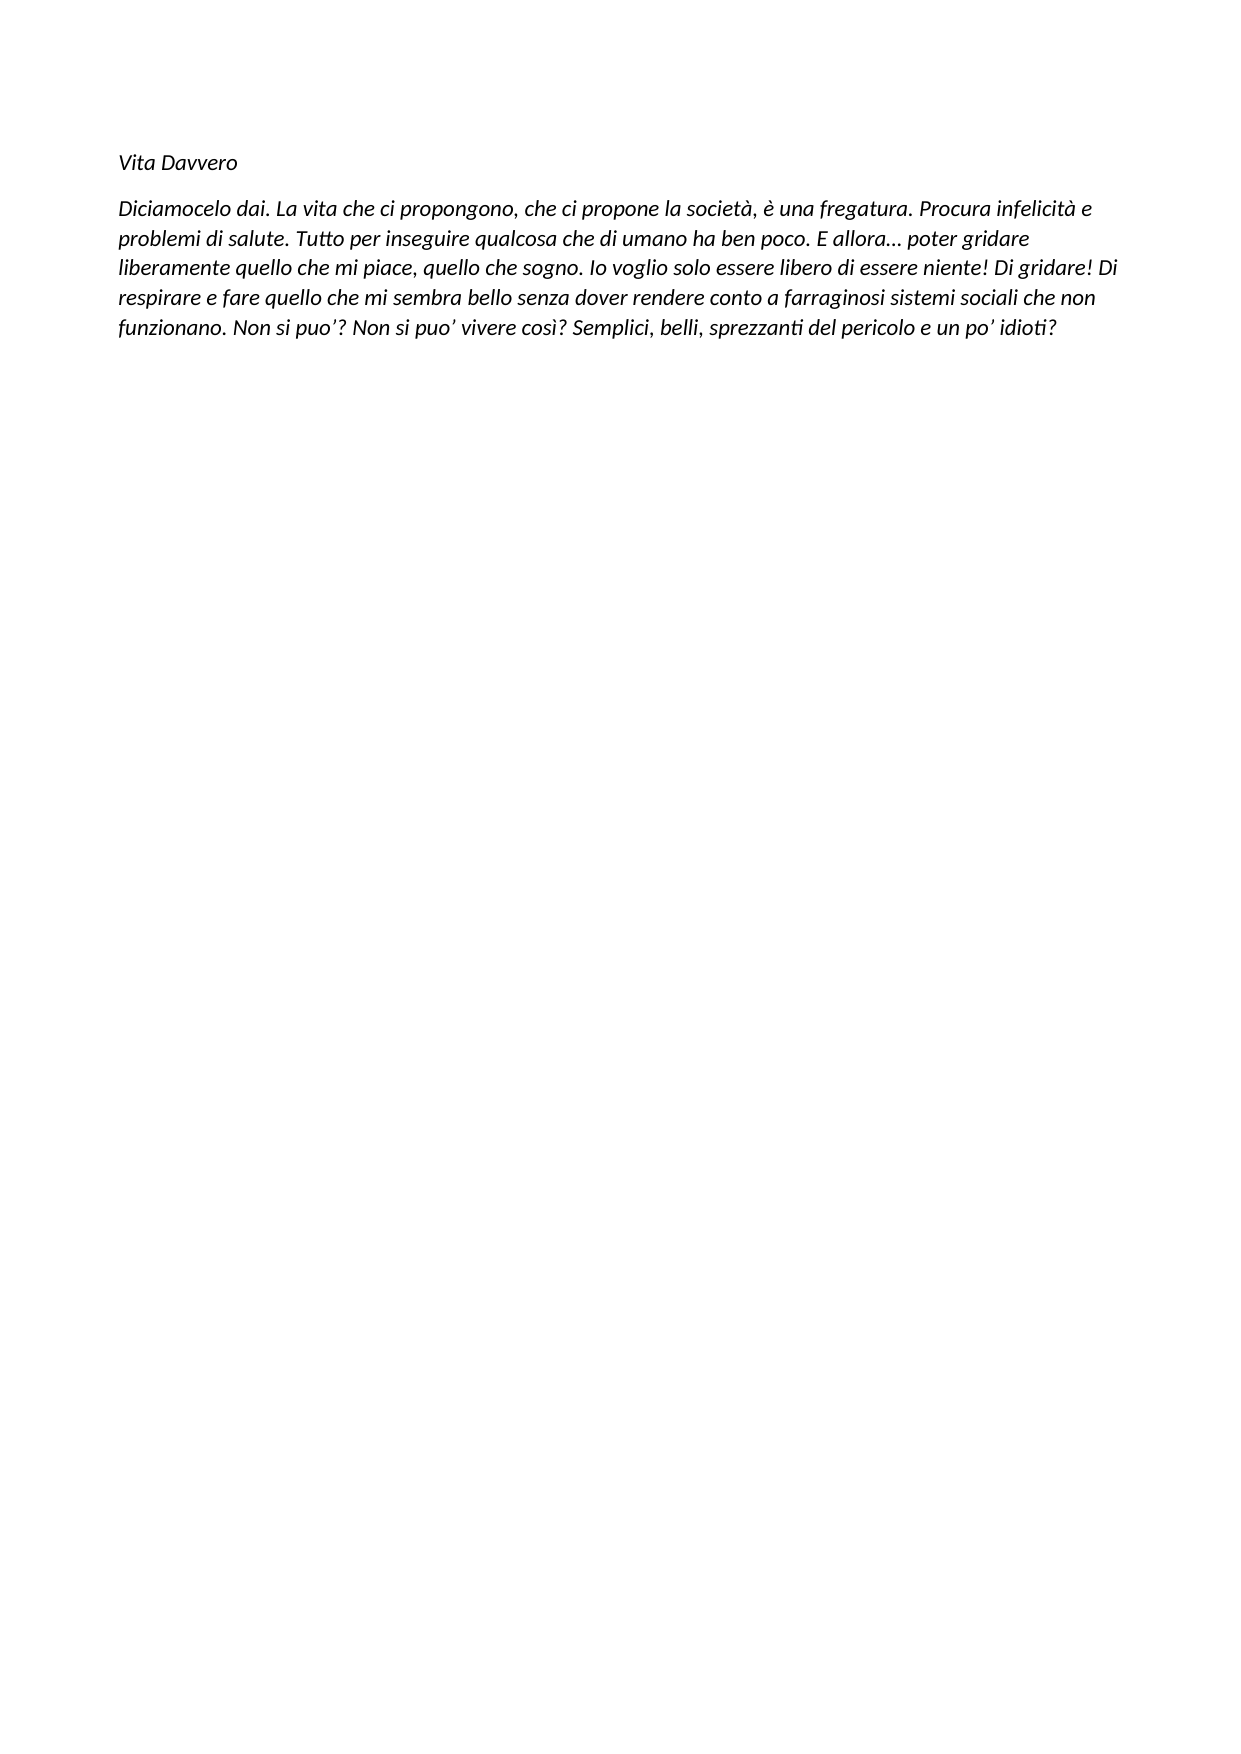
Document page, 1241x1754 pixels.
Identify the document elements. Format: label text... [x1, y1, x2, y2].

text Diciamocelo dai. La vita che ci propongono, che ci propone la società, è una fregatura. Procura infelicità e problemi di salute. Tutto per inseguire qualcosa che di umano ha ben poco. E allora… poter gridare liberamente quello che mi piace, quello che sogno. Io voglio solo essere libero di essere niente! Di gridare! Di respirare e fare quello che mi sembra bello senza dover rendere conto a farraginosi sistemi sociali che non funzionano. Non si puo’? Non si puo’ vivere così? Semplici, belli, sprezzanti del pericolo e un po’ idioti? [118, 194, 1122, 341]
text Vita Davvero [118, 148, 1122, 176]
